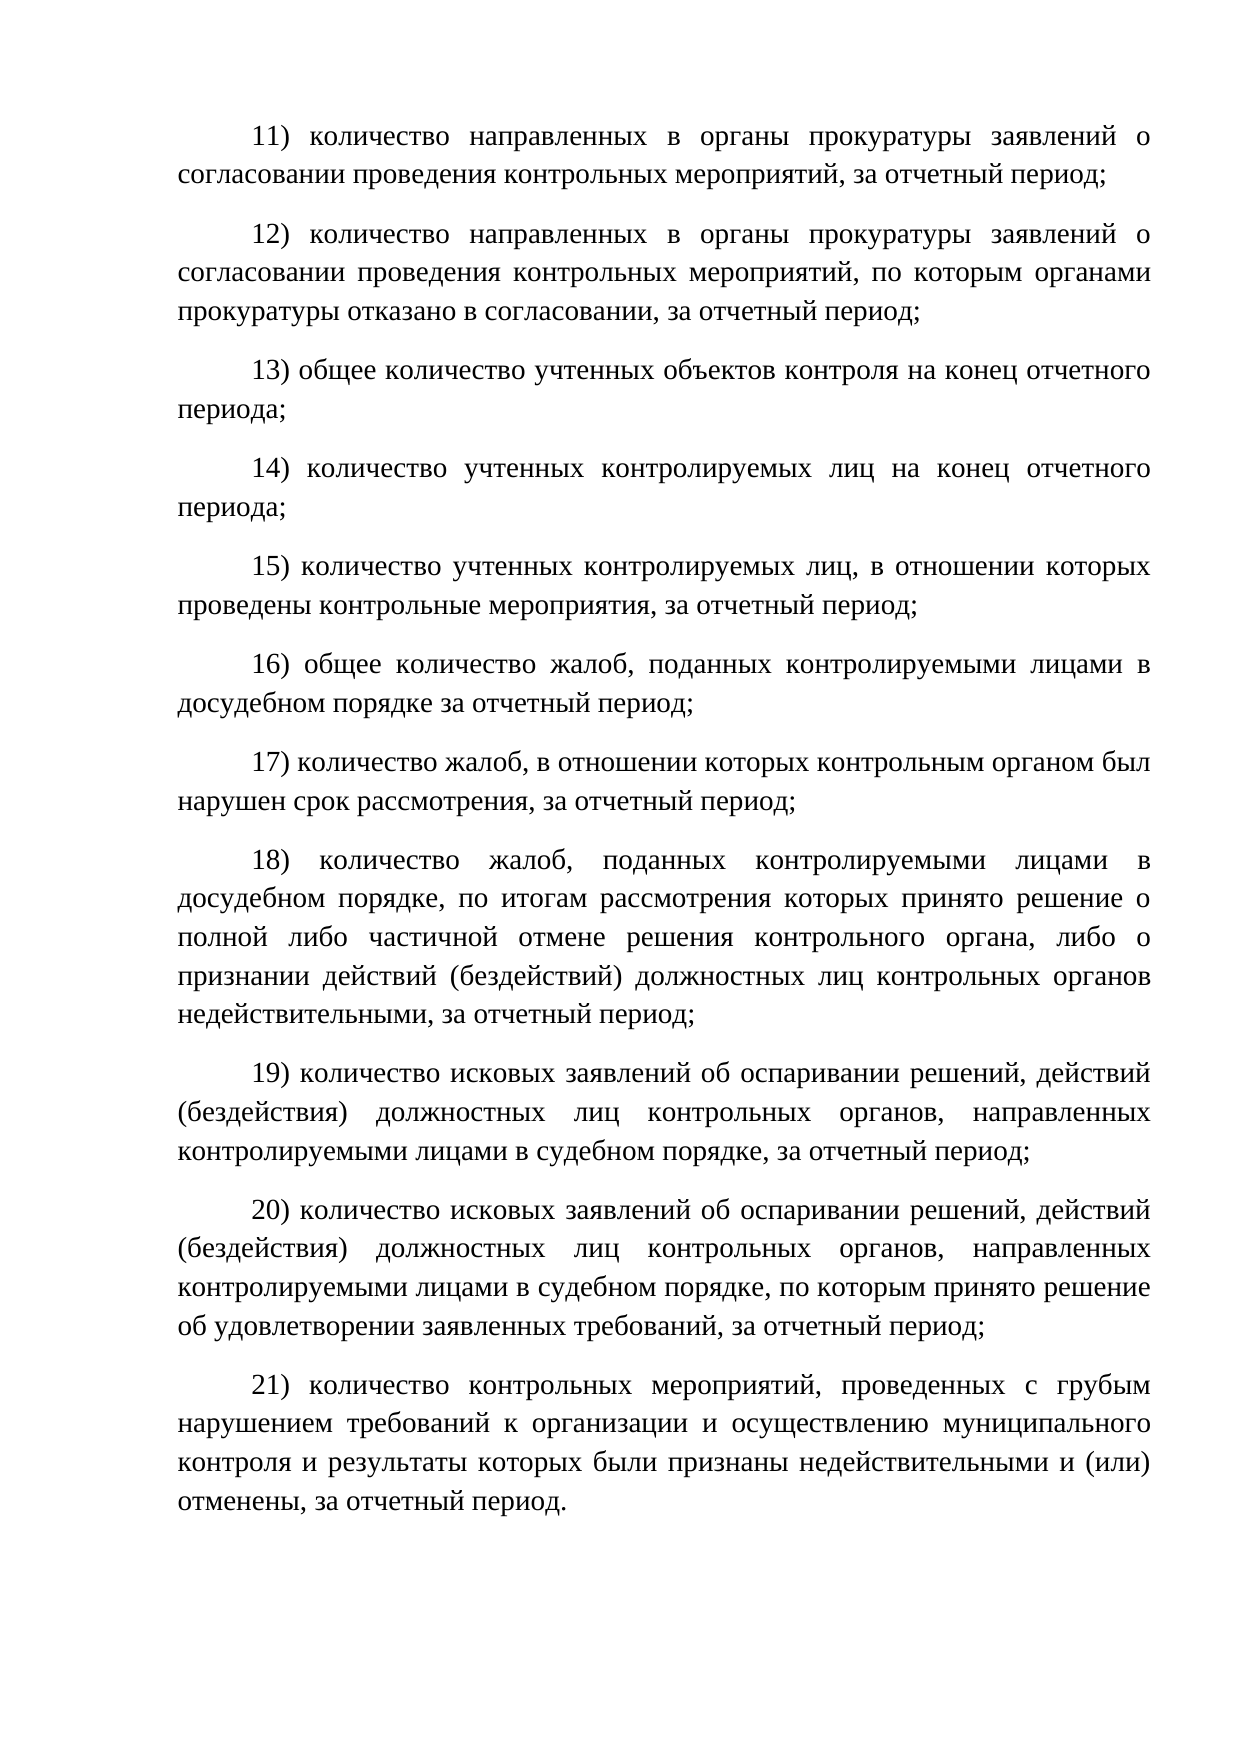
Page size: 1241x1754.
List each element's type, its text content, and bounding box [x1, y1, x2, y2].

text 17) количество жалоб, в отношении которых контрольным органом был нарушен срок рассмотрения, за отчетный период; [177, 744, 1152, 816]
text 12) количество направленных в органы прокуратуры заявлений о согласовании проведения контрольных мероприятий, по которым органами прокуратуры отказано в согласовании, за отчетный период; [177, 216, 1152, 327]
text 21) количество контрольных мероприятий, проведенных с грубым нарушением требований к организации и осуществлению муниципального контроля и результаты которых были признаны недействительными и (или) отменены, за отчетный период. [177, 1367, 1152, 1516]
text 16) общее количество жалоб, поданных контролируемыми лицами в досудебном порядке за отчетный период; [177, 646, 1152, 718]
text 18) количество жалоб, поданных контролируемыми лицами в досудебном порядке, по итогам рассмотрения которых принято решение о полной либо частичной отмене решения контрольного органа, либо о признании действий (бездействий) должностных лиц контрольных органов недействительными, за отчетный период; [177, 842, 1152, 1030]
text 15) количество учтенных контролируемых лиц, в отношении которых проведены контрольные мероприятия, за отчетный период; [177, 548, 1152, 620]
text 11) количество направленных в органы прокуратуры заявлений о согласовании проведения контрольных мероприятий, за отчетный период; [177, 118, 1152, 190]
text 14) количество учтенных контролируемых лиц на конец отчетного периода; [177, 450, 1152, 522]
text 20) количество исковых заявлений об оспаривании решений, действий (бездействия) должностных лиц контрольных органов, направленных контролируемыми лицами в судебном порядке, по которым принято решение об удовлетворении заявленных требований, за отчетный период; [177, 1192, 1152, 1341]
text 13) общее количество учтенных объектов контроля на конец отчетного периода; [177, 352, 1152, 424]
text 19) количество исковых заявлений об оспаривании решений, действий (бездействия) должностных лиц контрольных органов, направленных контролируемыми лицами в судебном порядке, за отчетный период; [177, 1056, 1152, 1166]
